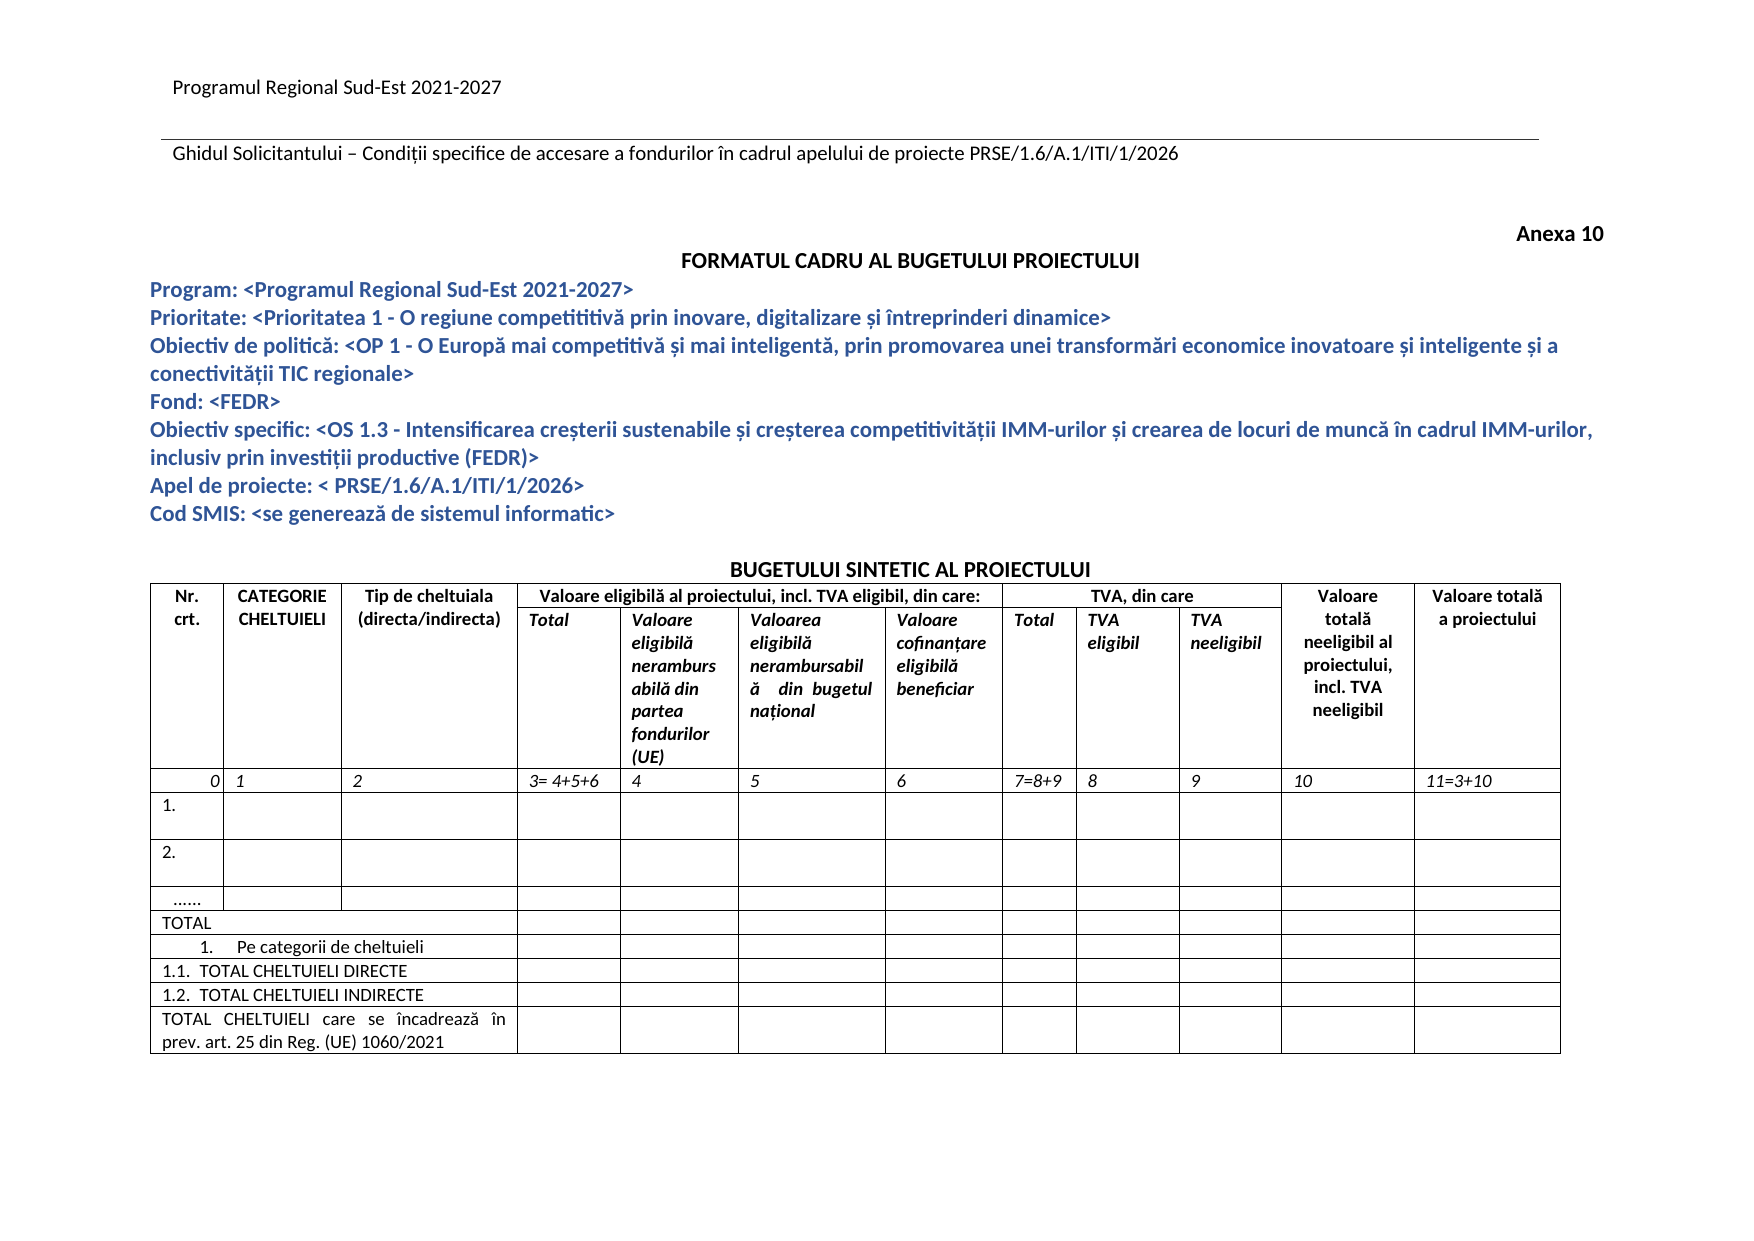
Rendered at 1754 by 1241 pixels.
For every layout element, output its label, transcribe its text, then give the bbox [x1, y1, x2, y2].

table_cell ...... [151, 887, 223, 910]
table_cell [1282, 959, 1414, 982]
table_cell [1077, 935, 1179, 958]
table_cell [621, 793, 738, 839]
table_cell [1077, 1007, 1179, 1053]
table_cell 3= 4+5+6 [518, 769, 620, 792]
table_cell [1415, 887, 1560, 910]
table_cell [621, 1007, 738, 1053]
table_cell [1282, 1007, 1414, 1053]
table_cell [1180, 935, 1281, 958]
table_cell [621, 959, 738, 982]
table_cell Total [518, 608, 620, 768]
table_cell Valoarea eligibilă nerambursabilă din bugetul național [739, 608, 885, 768]
table_cell 0 [151, 769, 223, 792]
table_cell [224, 840, 341, 886]
table_cell Total [1003, 608, 1076, 768]
table_cell [518, 1007, 620, 1053]
table_cell [1282, 887, 1414, 910]
table_cell [886, 959, 1002, 982]
table_cell [739, 793, 885, 839]
table_cell [621, 935, 738, 958]
table_cell [886, 935, 1002, 958]
table_header Valoare totală neeligibil al proiectului, incl. TVA neeligibil [1282, 584, 1414, 768]
table_cell [1415, 793, 1560, 839]
table_cell [886, 1007, 1002, 1053]
table_cell [1415, 935, 1560, 958]
table_cell 4 [621, 769, 738, 792]
table_cell [739, 983, 885, 1006]
table_cell [1180, 1007, 1281, 1053]
text Anexa 10 [150, 219, 1604, 247]
text Cod SMIS: <se generează de sistemul informatic> [150, 499, 1604, 527]
table_cell Valoare eligibilă nerambursabilă din partea fondurilor (UE) [621, 608, 738, 768]
table_cell [518, 911, 620, 934]
table_cell [1077, 840, 1179, 886]
table_cell [1415, 959, 1560, 982]
table_cell [1077, 959, 1179, 982]
table_header Nr. crt. [151, 584, 223, 768]
table_cell [342, 887, 517, 910]
table_cell [739, 840, 885, 886]
table_cell [621, 887, 738, 910]
table_cell [1003, 793, 1076, 839]
table_cell [621, 983, 738, 1006]
table_cell TVA neeligibil [1180, 608, 1281, 768]
table_cell Pe categorii de cheltuieli [151, 935, 517, 958]
table_cell [1282, 793, 1414, 839]
table_cell [1180, 840, 1281, 886]
table_cell [739, 887, 885, 910]
table_cell [886, 840, 1002, 886]
table_cell [342, 793, 517, 839]
table_header Valoare totală a proiectului [1415, 584, 1560, 768]
table_cell [1415, 983, 1560, 1006]
table_cell [151, 840, 223, 886]
table_cell [1077, 887, 1179, 910]
table_cell [1003, 1007, 1076, 1053]
text BUGETULUI SINTETIC AL PROIECTULUI [217, 555, 1604, 583]
table_cell [1282, 911, 1414, 934]
table_cell 11=3+10 [1415, 769, 1560, 792]
table_cell [518, 959, 620, 982]
table_cell TOTAL CHELTUIELI DIRECTE [151, 959, 517, 982]
table_cell [342, 840, 517, 886]
table_cell 8 [1077, 769, 1179, 792]
table_cell [1415, 911, 1560, 934]
table_cell [518, 935, 620, 958]
table_cell [1180, 959, 1281, 982]
table_cell [621, 840, 738, 886]
table_cell [1415, 840, 1560, 886]
table_cell [1003, 935, 1076, 958]
table_cell [1003, 887, 1076, 910]
table_cell [1180, 911, 1281, 934]
table_cell 10 [1282, 769, 1414, 792]
table_header Tip de cheltuiala (directa/indirecta) [342, 584, 517, 768]
table_cell TOTAL [151, 911, 517, 934]
table_cell 2 [342, 769, 517, 792]
text Fond: <FEDR> [150, 387, 1604, 415]
table_cell [1415, 1007, 1560, 1053]
table_cell [621, 911, 738, 934]
text FORMATUL CADRU AL BUGETULUI PROIECTULUI [217, 247, 1604, 275]
table_cell TOTAL CHELTUIELI care se încadrează în prev. art. 25 din Reg. (UE) 1060/2021 [151, 1007, 517, 1053]
table_cell [1077, 793, 1179, 839]
text Obiectiv specific: <OS 1.3 - Intensificarea creșterii sustenabile și creșterea competitivității IMM-urilor și crearea de locuri de muncă în cadrul IMM-urilor, inclusiv prin investiții productive (FEDR)> [150, 415, 1604, 471]
table_cell 7=8+9 [1003, 769, 1076, 792]
table_cell [1282, 935, 1414, 958]
table_cell [518, 983, 620, 1006]
table_cell TOTAL CHELTUIELI INDIRECTE [151, 983, 517, 1006]
table_cell [518, 793, 620, 839]
table_cell [739, 935, 885, 958]
table_cell 6 [886, 769, 1002, 792]
table_cell [1282, 983, 1414, 1006]
text Prioritate: <Prioritatea 1 - O regiune competititivă prin inovare, digitalizare și întreprinderi dinamice> [150, 303, 1604, 331]
table_cell Valoare cofinanțare eligibilă beneficiar [886, 608, 1002, 768]
table_header CATEGORIE CHELTUIELI [224, 584, 341, 768]
table_cell [1180, 793, 1281, 839]
table_cell [1003, 840, 1076, 886]
text Obiectiv de politică: <OP 1 - O Europă mai competitivă și mai inteligentă, prin promovarea unei transformări economice inovatoare și inteligente și a conectivității TIC regionale> [150, 331, 1604, 387]
table_cell 1 [224, 769, 341, 792]
table_cell [518, 840, 620, 886]
table_cell [886, 911, 1002, 934]
table_cell [886, 887, 1002, 910]
table_header Valoare eligibilă al proiectului, incl. TVA eligibil, din care: [518, 584, 1002, 607]
table_cell 9 [1180, 769, 1281, 792]
table_cell [739, 1007, 885, 1053]
table_cell [1003, 983, 1076, 1006]
table_cell 5 [739, 769, 885, 792]
table_cell [1180, 887, 1281, 910]
table_cell [1077, 983, 1179, 1006]
table_cell [886, 793, 1002, 839]
text Program: <Programul Regional Sud-Est 2021-2027> [150, 275, 1604, 303]
table_cell [739, 959, 885, 982]
table_cell [1180, 983, 1281, 1006]
table_cell [224, 887, 341, 910]
table_cell [1003, 911, 1076, 934]
table_cell TVA eligibil [1077, 608, 1179, 768]
table_cell [739, 911, 885, 934]
table_cell [1003, 959, 1076, 982]
table_cell [151, 793, 223, 839]
table_cell [1077, 911, 1179, 934]
table_cell [518, 887, 620, 910]
table_cell [224, 793, 341, 839]
text Apel de proiecte: < PRSE/1.6/A.1/ITI/1/2026> [150, 471, 1604, 499]
table_cell [886, 983, 1002, 1006]
table_cell [1282, 840, 1414, 886]
table_header TVA, din care [1003, 584, 1281, 607]
